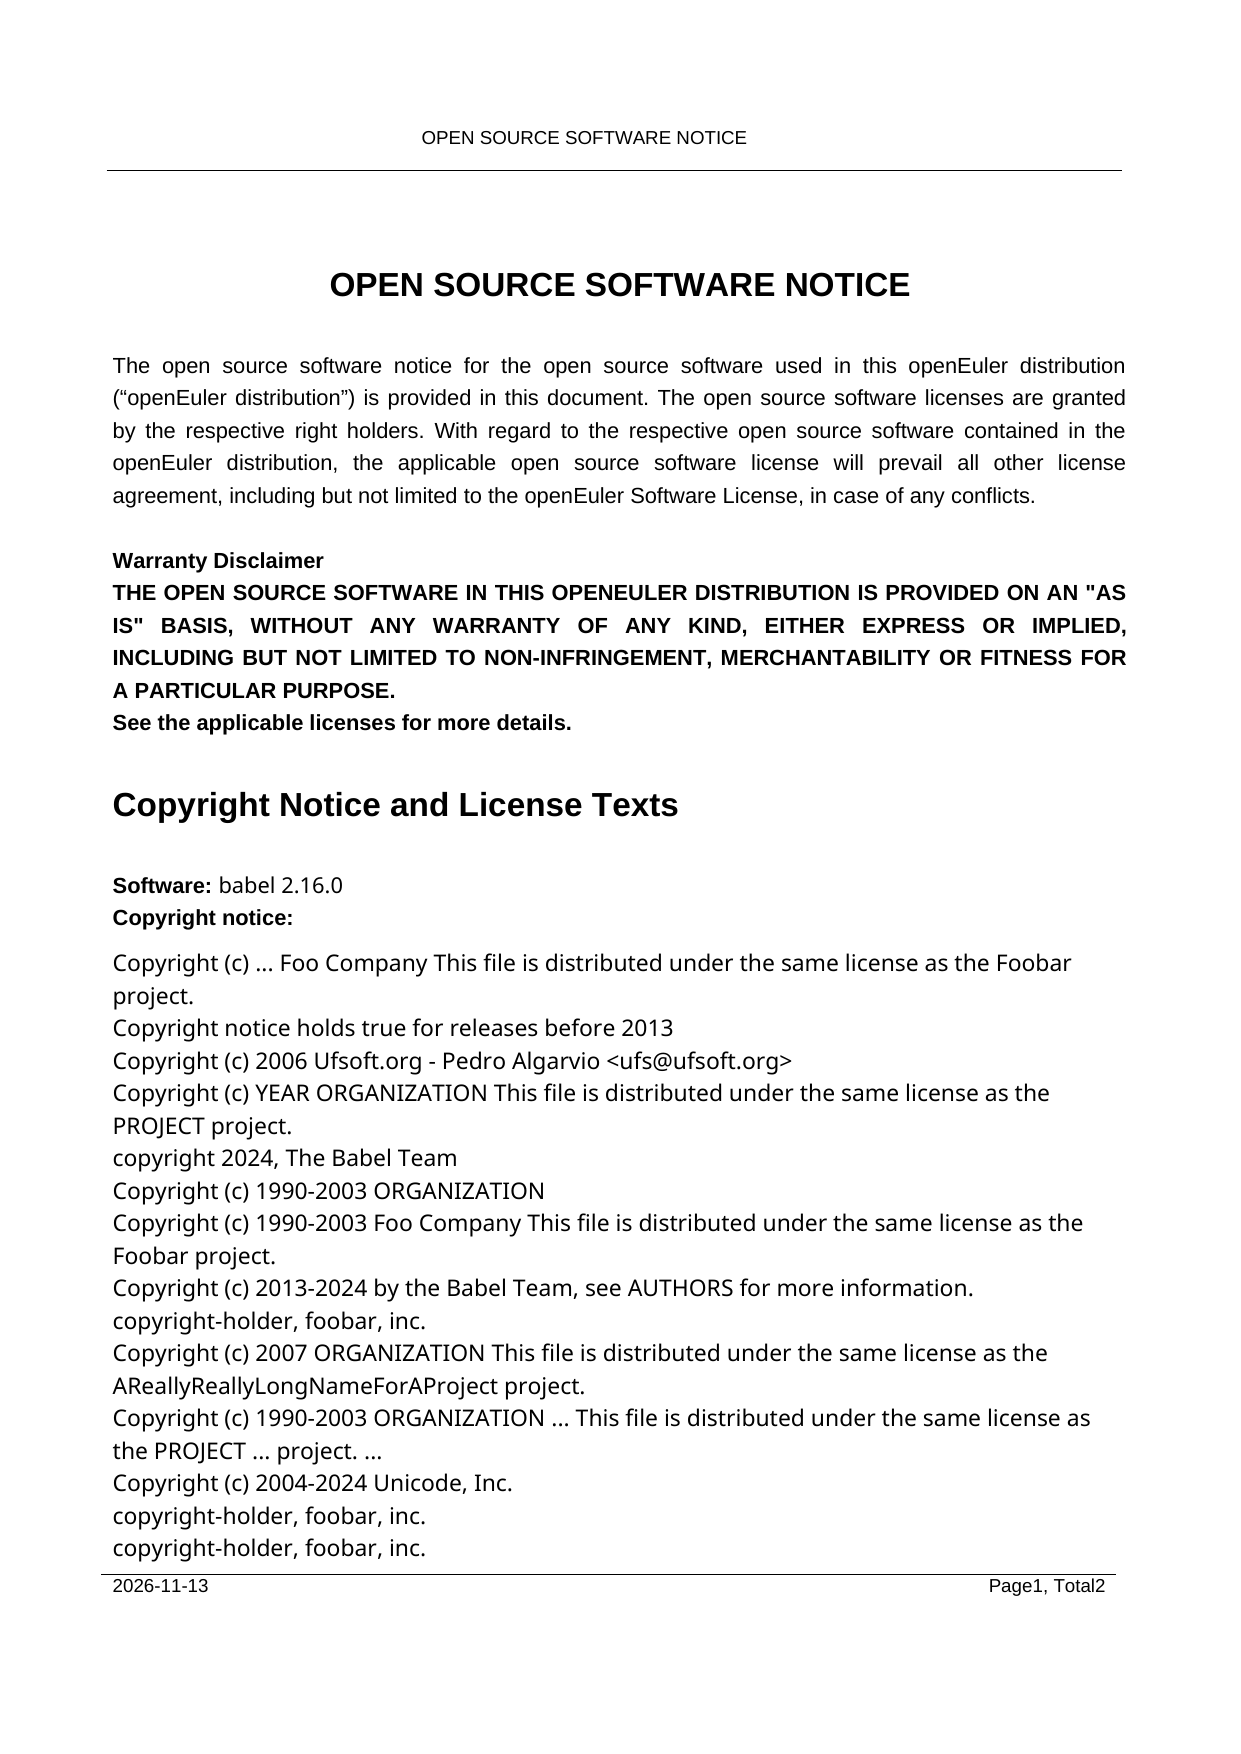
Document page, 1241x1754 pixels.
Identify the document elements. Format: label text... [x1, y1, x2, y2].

text OPEN SOURCE SOFTWARE NOTICE [112, 251, 1128, 316]
text THE OPEN SOURCE SOFTWARE IN THIS OPENEULER DISTRIBUTION IS PROVIDED ON AN "AS IS" BASIS, WITHOUT ANY WARRANTY OF ANY KIND, EITHER EXPRESS OR IMPLIED, INCLUDING BUT NOT LIMITED TO NON-INFRINGEMENT, MERCHANTABILITY OR FITNESS FOR A PARTICULAR PURPOSE. See the applicable licenses for more details. [112, 576, 1128, 739]
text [112, 947, 1128, 1564]
title Software: babel 2.16.0 [112, 869, 1128, 901]
text The open source software notice for the open source software used in this openEuler distribution (“openEuler distribution”) is provided in this document. The open source software licenses are granted by the respective right holders. With regard to the respective open source software contained in the openEuler distribution, the applicable open source software license will prevail all other license agreement, including but not limited to the openEuler Software License, in case of any conflicts. [112, 349, 1128, 511]
text Copyright notice: [112, 901, 1128, 934]
text Copyright Notice and License Texts [112, 771, 1128, 836]
text Warranty Disclaimer [112, 544, 1128, 576]
